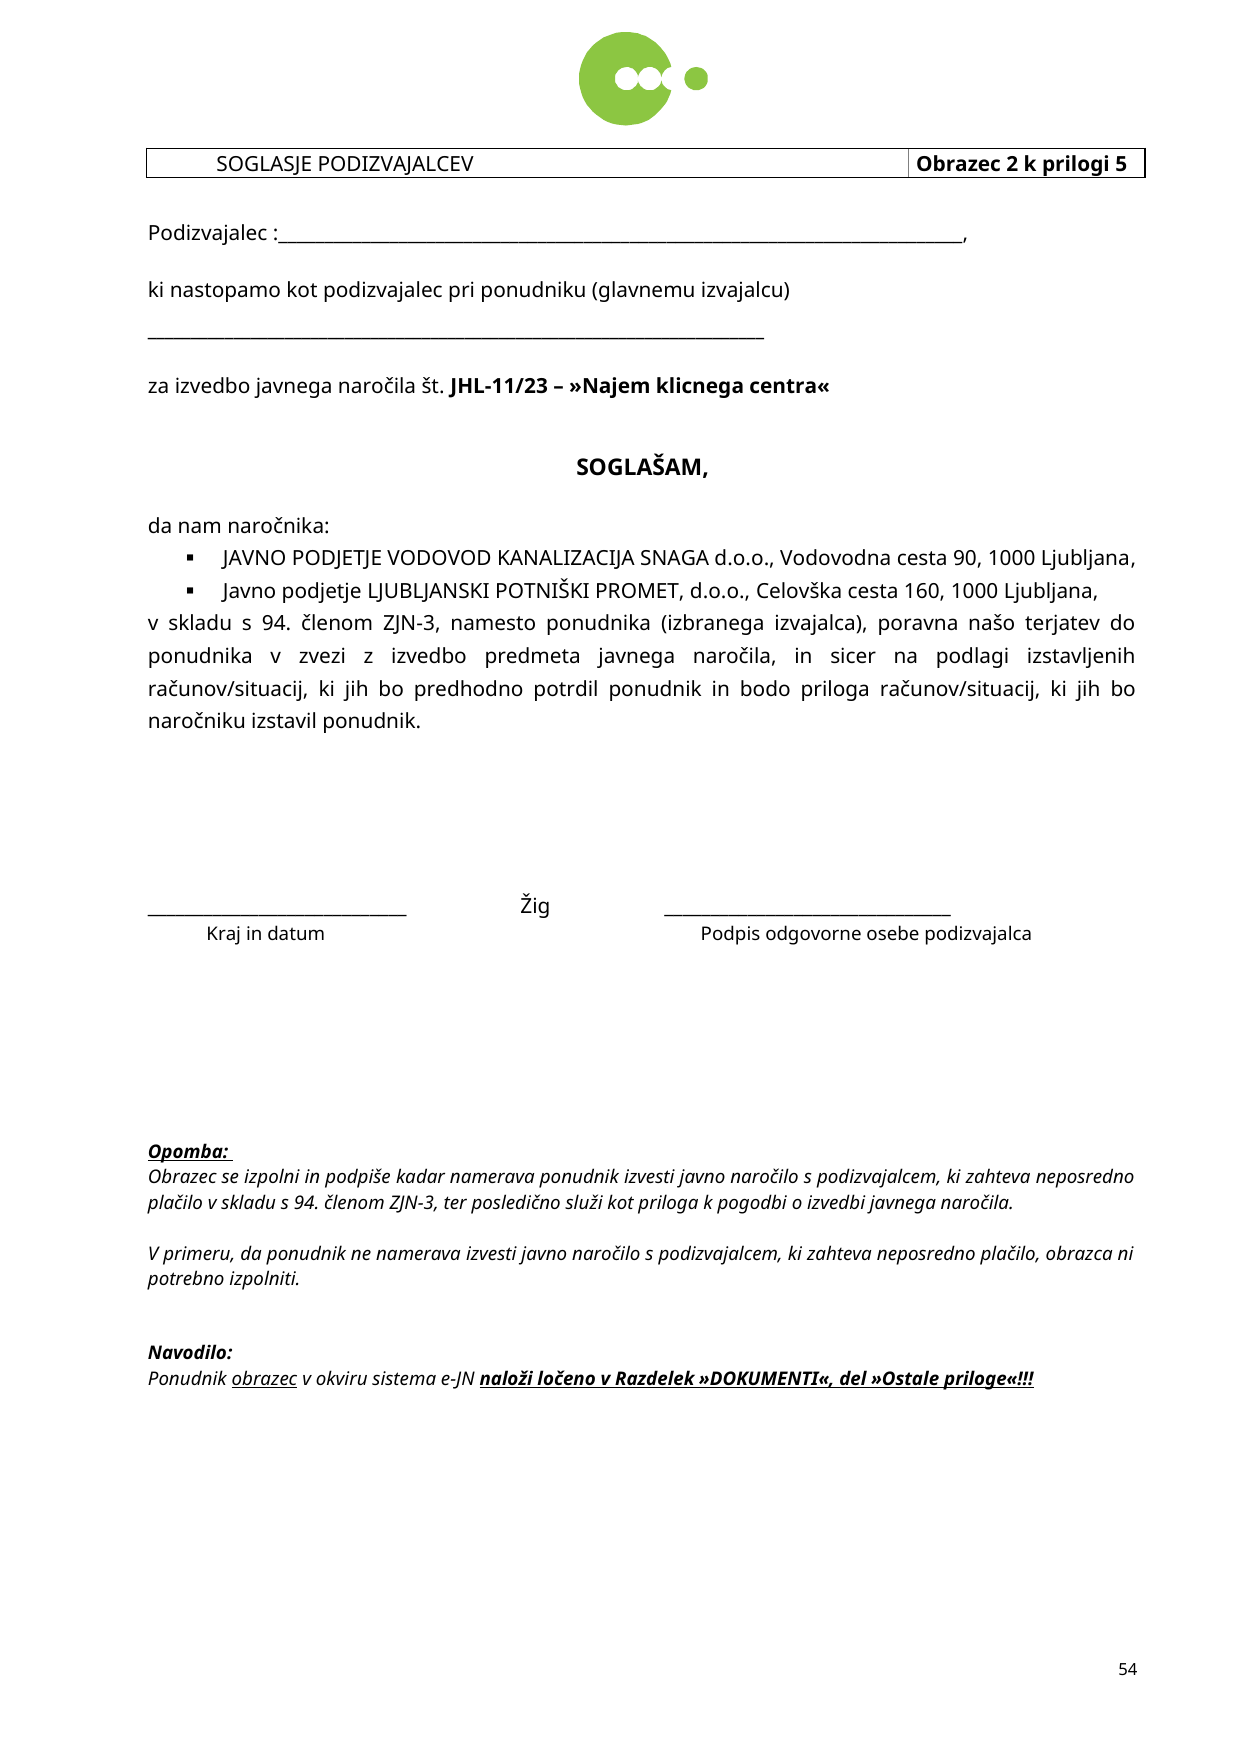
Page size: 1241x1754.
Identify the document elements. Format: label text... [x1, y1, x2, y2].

text V primeru, da ponudnik ne namerava izvesti javno naročilo s podizvajalcem, ki zahteva neposredno plačilo, obrazca ni potrebno izpolniti. [148, 1240, 1137, 1291]
text ____________________________ Žig _______________________________ [148, 892, 1137, 920]
text SOGLAŠAM, [148, 451, 1137, 482]
text Kraj in datum Podpis odgovorne osebe podizvajalca [148, 920, 1137, 946]
text ________________________________________________________________________ [148, 314, 1137, 343]
text za izvedbo javnega naročila št. JHL-11/23 – »Najem klicnega centra« [148, 371, 1137, 400]
text Opomba: [148, 1138, 1137, 1164]
text Obrazec se izpolni in podpiše kadar namerava ponudnik izvesti javno naročilo s podizvajalcem, ki zahteva neposredno plačilo v skladu s 94. členom ZJN-3, ter posledično služi kot priloga k pogodbi o izvedbi javnega naročila. [148, 1164, 1137, 1215]
text v skladu s 94. členom ZJN-3, namesto ponudnika (izbranega izvajalca), poravna našo terjatev do ponudnika v zvezi z izvedbo predmeta javnega naročila, in sicer na podlagi izstavljenih računov/situacij, ki jih bo predhodno potrdil ponudnik in bodo priloga računov/situacij, ki jih bo naročniku izstavil ponudnik. [148, 608, 1137, 735]
table_header SOGLASJE PODIZVAJALCEV [209, 149, 908, 177]
text ki nastopamo kot podizvajalec pri ponudniku (glavnemu izvajalcu) [148, 275, 1137, 303]
text da nam naročnika: [148, 511, 1137, 539]
text Podizvajalec :__________________________________________________________________________, [148, 218, 1137, 246]
table_header Obrazec 2 k prilogi 5 [909, 149, 1144, 177]
list Javno podjetje LJUBLJANSKI POTNIŠKI PROMET, d.o.o., Celovška cesta 160, 1000 Ljubljana, [185, 576, 1137, 604]
list JAVNO PODJETJE VODOVOD KANALIZACIJA SNAGA d.o.o., Vodovodna cesta 90, 1000 Ljubljana, [185, 543, 1137, 572]
text Navodilo: [148, 1339, 1137, 1365]
text Ponudnik obrazec v okviru sistema e-JN naloži ločeno v Razdelek »DOKUMENTI«, del »Ostale priloge«!!! [148, 1365, 1137, 1390]
table_header [147, 149, 209, 177]
